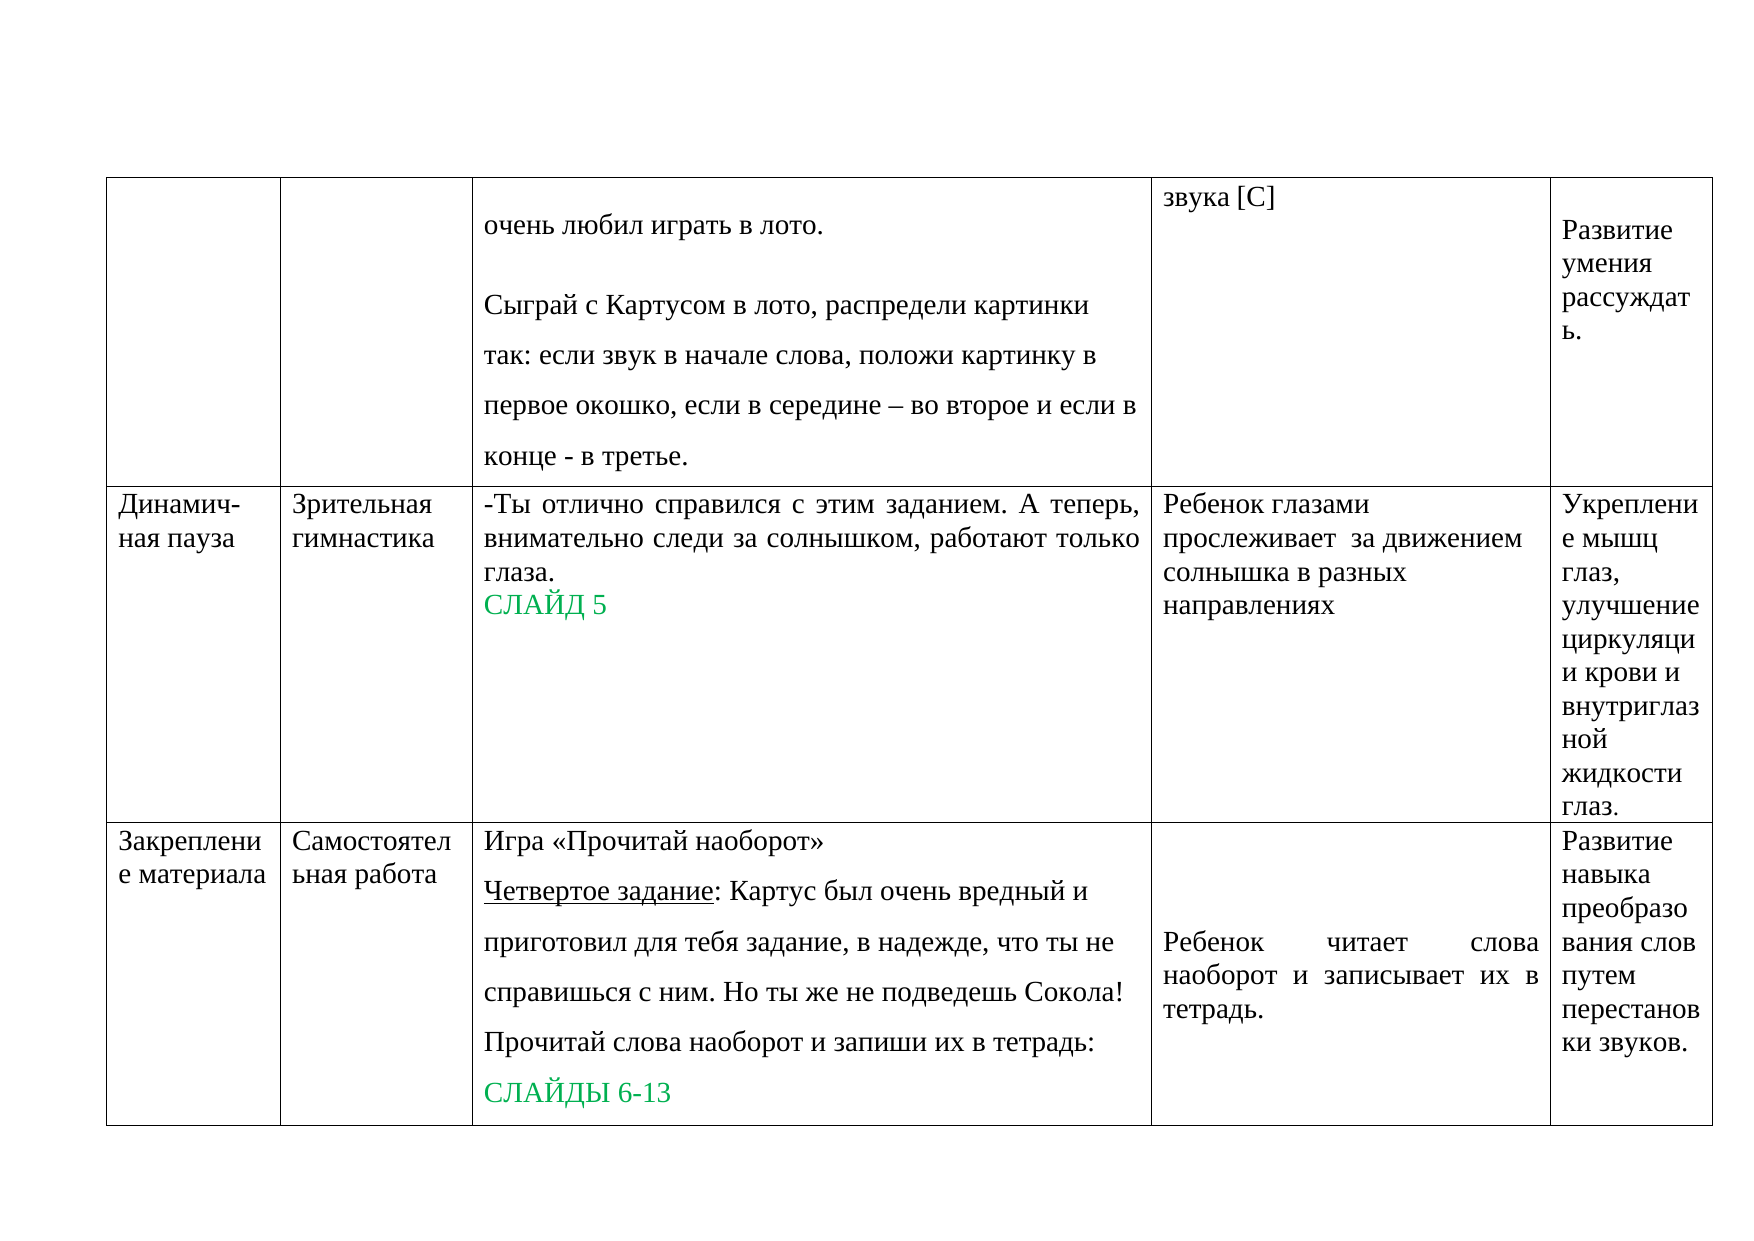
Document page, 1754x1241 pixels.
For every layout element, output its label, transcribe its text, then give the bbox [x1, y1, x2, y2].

table_cell -Ты отлично справился с этим заданием. А теперь, внимательно следи за солнышком, работают только глаза. СЛАЙД 5 [473, 487, 1151, 822]
table_cell Укрепление мышц глаз, улучшение циркуляции крови и внутриглазной жидкости глаз. [1551, 487, 1712, 822]
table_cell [1551, 178, 1712, 486]
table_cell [473, 823, 1151, 1125]
table_cell Зрительная гимнастика [281, 487, 472, 822]
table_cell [473, 178, 1151, 486]
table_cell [1152, 178, 1550, 486]
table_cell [107, 178, 280, 486]
table_cell Ребенок глазами прослеживает за движением солнышка в разных направлениях [1152, 487, 1550, 822]
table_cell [1551, 823, 1712, 1125]
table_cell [281, 823, 472, 1125]
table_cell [281, 178, 472, 486]
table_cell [1152, 823, 1550, 1125]
table_cell Динамич- ная пауза [107, 487, 280, 822]
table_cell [107, 823, 280, 1125]
